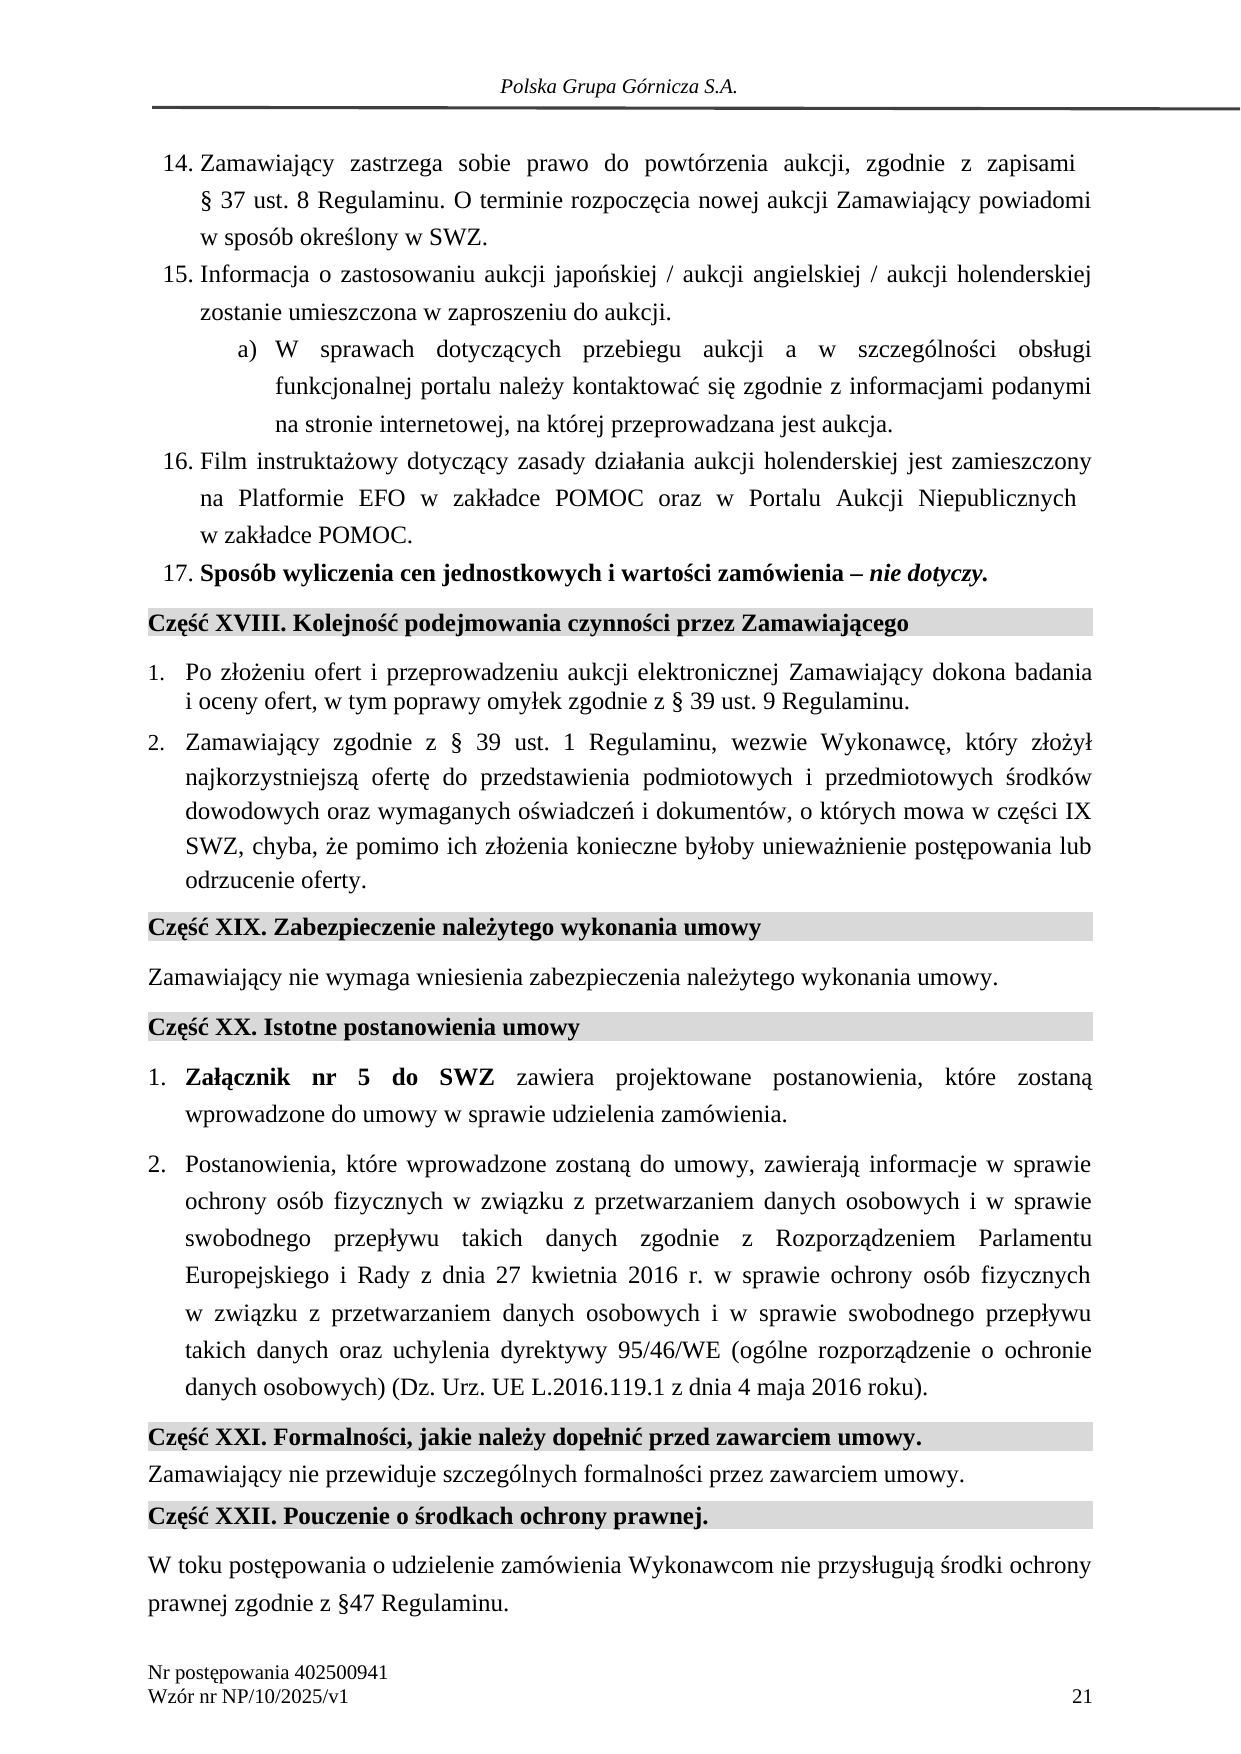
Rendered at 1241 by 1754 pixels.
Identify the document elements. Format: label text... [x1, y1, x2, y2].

subtitle Część XIX. Zabezpieczenie należytego wykonania umowy [148, 912, 1093, 941]
subtitle Część XVIII. Kolejność podejmowania czynności przez Zamawiającego [148, 608, 1093, 636]
list Postanowienia, które wprowadzone zostaną do umowy, zawierają informacje w sprawie ochrony osób fizycznych w związku z przetwarzaniem danych osobowych i w sprawie swobodnego przepływu takich danych zgodnie z Rozporządzeniem Parlamentu Europejskiego i Rady z dnia 27 kwietnia 2016 r. w sprawie ochrony osób fizycznych w związku z przetwarzaniem danych osobowych i w sprawie swobodnego przepływu takich danych oraz uchylenia dyrektywy 95/46/WE (ogólne rozporządzenie o ochronie danych osobowych) (Dz. Urz. UE L.2016.119.1 z dnia 4 maja 2016 roku). [148, 1149, 1093, 1401]
list Informacja o zastosowaniu aukcji japońskiej / aukcji angielskiej / aukcji holenderskiej zostanie umieszczona w zaproszeniu do aukcji. [162, 259, 1093, 326]
list W sprawach dotyczących przebiegu aukcji a w szczególności obsługi funkcjonalnej portalu należy kontaktować się zgodnie z informacjami podanymi na stronie internetowej, na której przeprowadzana jest aukcja. [237, 334, 1093, 437]
subtitle Część XXII. Pouczenie o środkach ochrony prawnej. [148, 1501, 1093, 1529]
list Zamawiający zastrzega sobie prawo do powtórzenia aukcji, zgodnie z zapisami § 37 ust. 8 Regulaminu. O terminie rozpoczęcia nowej aukcji Zamawiający powiadomi w sposób określony w SWZ. [162, 148, 1093, 251]
list Po złożeniu ofert i przeprowadzeniu aukcji elektronicznej Zamawiający dokona badania i oceny ofert, w tym poprawy omyłek zgodnie z § 39 ust. 9 Regulaminu. [148, 657, 1093, 715]
list Film instruktażowy dotyczący zasady działania aukcji holenderskiej jest zamieszczony na Platformie EFO w zakładce POMOC oraz w Portalu Aukcji Niepublicznych w zakładce POMOC. [162, 446, 1093, 549]
text W toku postępowania o udzielenie zamówienia Wykonawcom nie przysługują środki ochrony prawnej zgodnie z §47 Regulaminu. [148, 1551, 1093, 1617]
subtitle Część XXI. Formalności, jakie należy dopełnić przed zawarciem umowy. [148, 1422, 1093, 1451]
list Sposób wyliczenia cen jednostkowych i wartości zamówienia – nie dotyczy. [162, 558, 1093, 587]
list Załącznik nr 5 do SWZ zawiera projektowane postanowienia, które zostaną wprowadzone do umowy w sprawie udzielenia zamówienia. [148, 1062, 1093, 1128]
text Zamawiający nie wymaga wniesienia zabezpieczenia należytego wykonania umowy. [148, 962, 1093, 991]
subtitle Część XX. Istotne postanowienia umowy [148, 1012, 1093, 1041]
list Zamawiający zgodnie z § 39 ust. 1 Regulaminu, wezwie Wykonawcę, który złożył najkorzystniejszą ofertę do przedstawienia podmiotowych i przedmiotowych środków dowodowych oraz wymaganych oświadczeń i dokumentów, o których mowa w części IX SWZ, chyba, że pomimo ich złożenia konieczne byłoby unieważnienie postępowania lub odrzucenie oferty. [148, 727, 1093, 894]
text Zamawiający nie przewiduje szczególnych formalności przez zawarciem umowy. [148, 1459, 1093, 1488]
